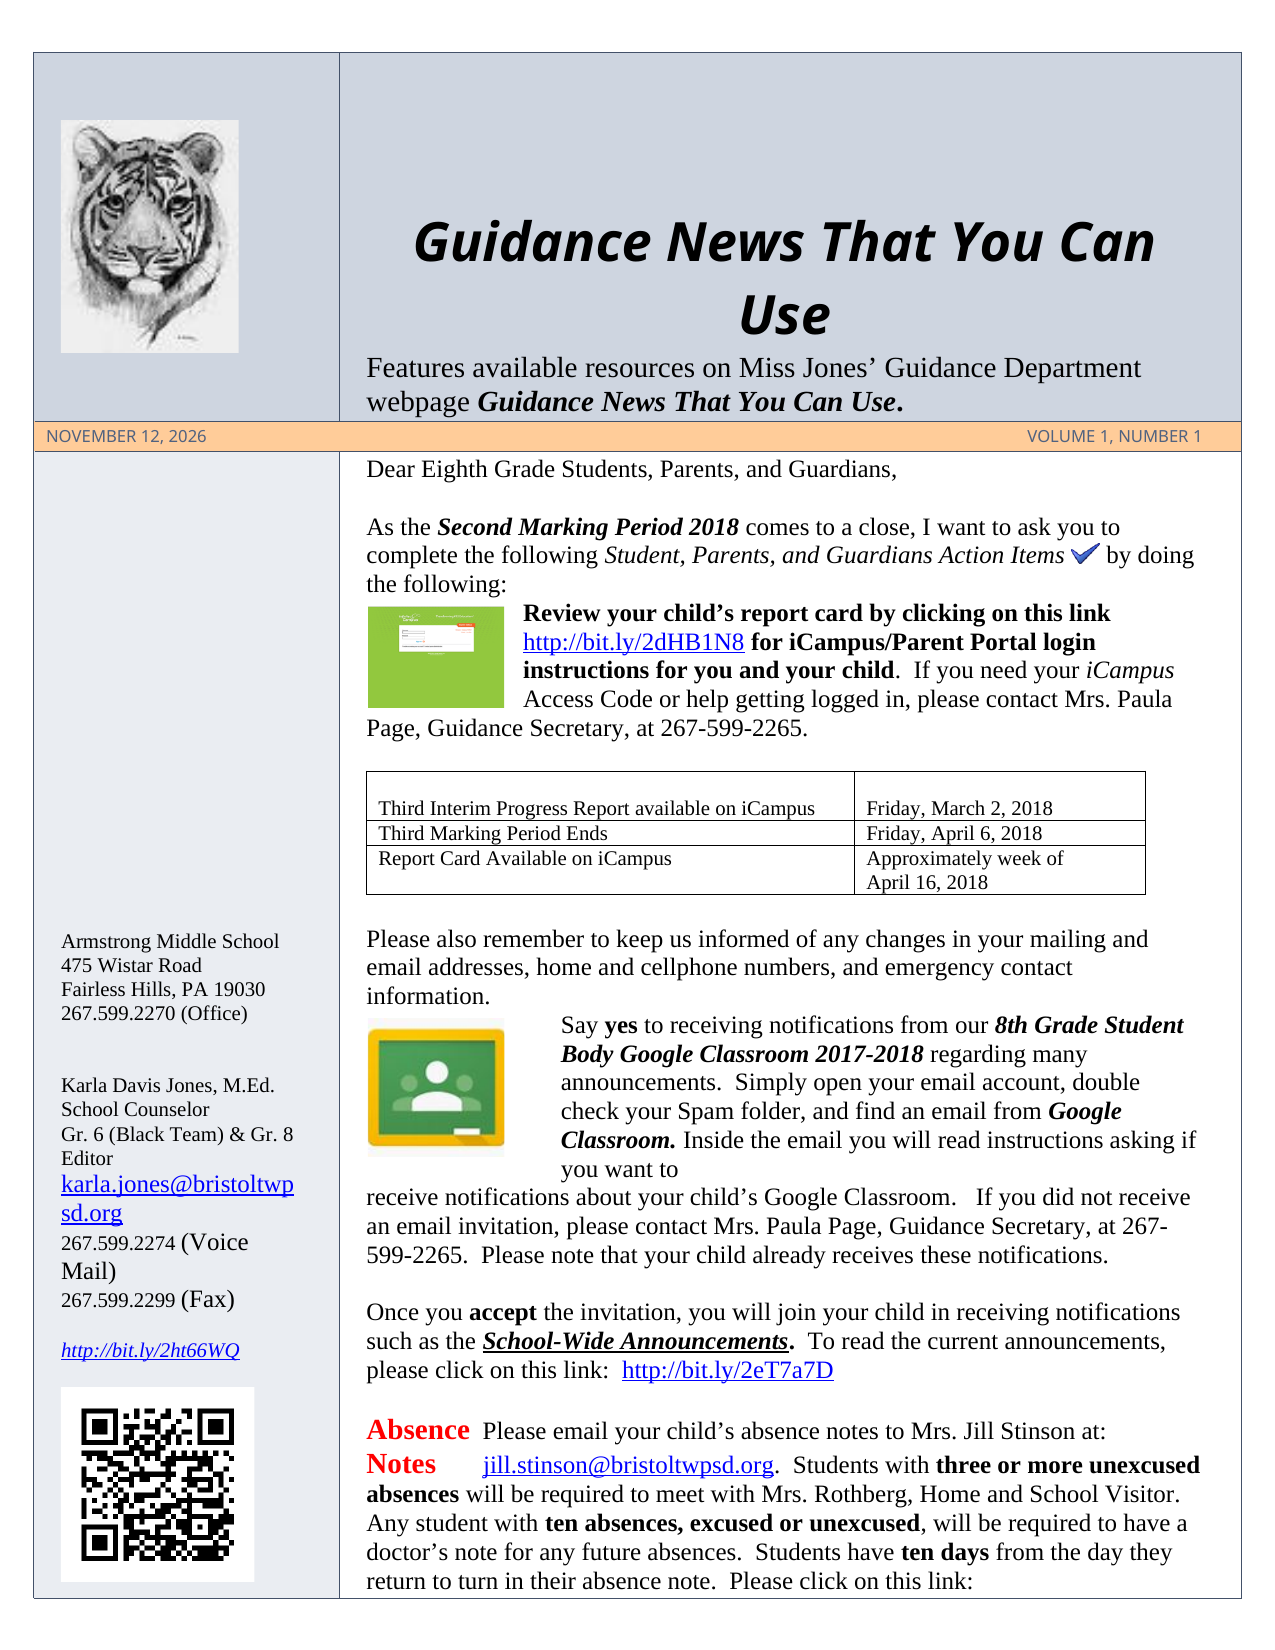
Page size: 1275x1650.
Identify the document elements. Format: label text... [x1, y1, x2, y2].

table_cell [340, 452, 1241, 1598]
picture [366, 1018, 504, 1155]
table_cell Volume 1, Number 1 [339, 422, 1241, 451]
table_cell February 6, 2018 [34, 422, 339, 451]
table_header [34, 53, 339, 421]
picture [366, 606, 504, 707]
table_header Guidance News That You Can Use Features available resources on Miss Jones’ Guidance Department webpage Guidance News That You Can Use. [340, 53, 1241, 421]
picture [60, 120, 239, 353]
picture [60, 1387, 255, 1582]
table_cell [34, 452, 339, 1598]
picture [1071, 543, 1100, 564]
